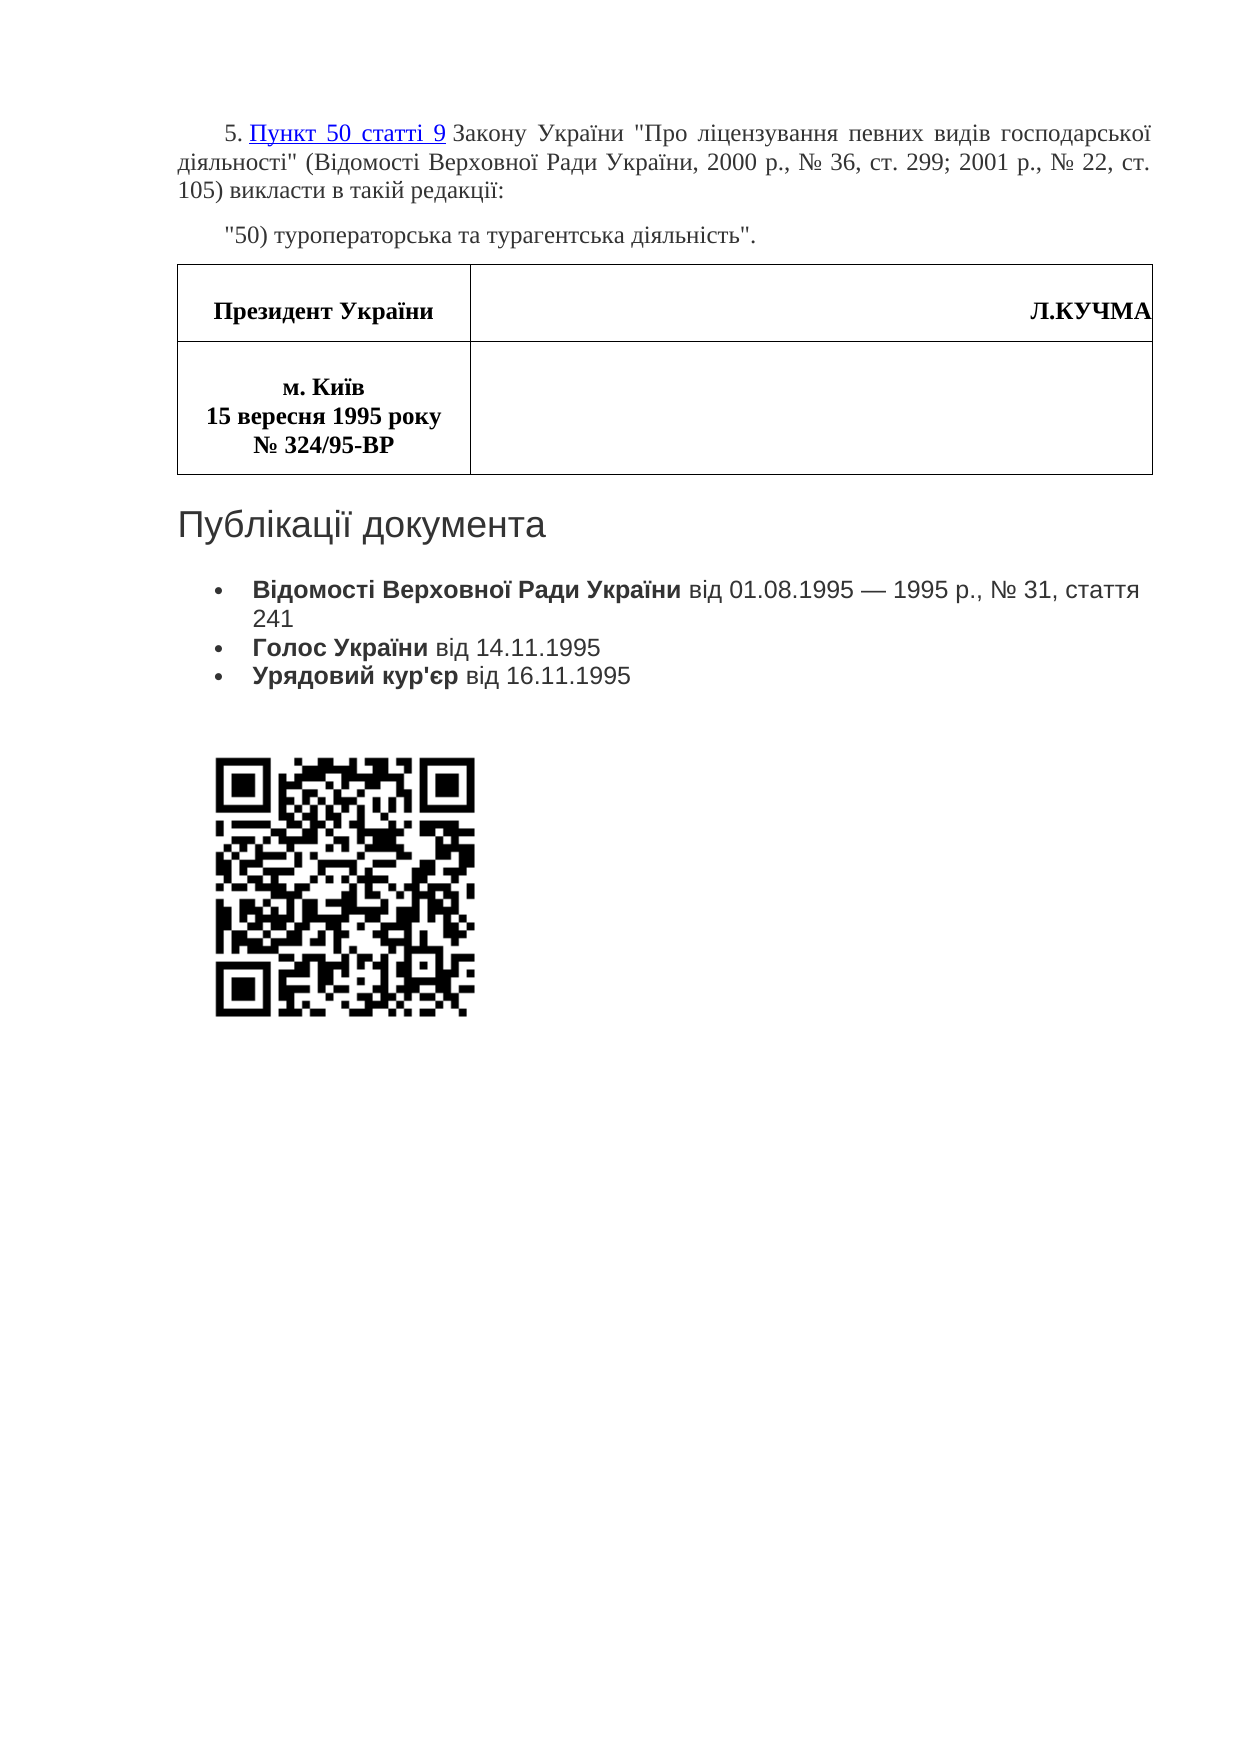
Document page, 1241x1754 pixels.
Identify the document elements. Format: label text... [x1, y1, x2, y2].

table_cell м. Київ 15 вересня 1995 року № 324/95-ВР [178, 342, 470, 474]
table_header Президент України [178, 265, 470, 341]
list Голос України від 14.11.1995 [215, 632, 1152, 661]
picture [177, 719, 514, 1056]
list Відомості Верховної Ради України від 01.08.1995 — 1995 р., № 31, стаття 241 [215, 575, 1152, 632]
list Урядовий кур'єр від 16.11.1995 [215, 661, 1152, 690]
text 5. Пункт 50 статті 9 Закону України "Про ліцензування певних видів господарської діяльності" (Відомості Верховної Ради України, 2000 р., № 36, ст. 299; 2001 р., № 22, ст. 105) викласти в такій редакції: [177, 118, 1152, 204]
text Публікації документа [177, 503, 1152, 546]
text "50) туроператорська та турагентська діяльність". [177, 220, 1152, 249]
table_cell [471, 342, 1152, 474]
table_header Л.КУЧМА [471, 265, 1152, 341]
